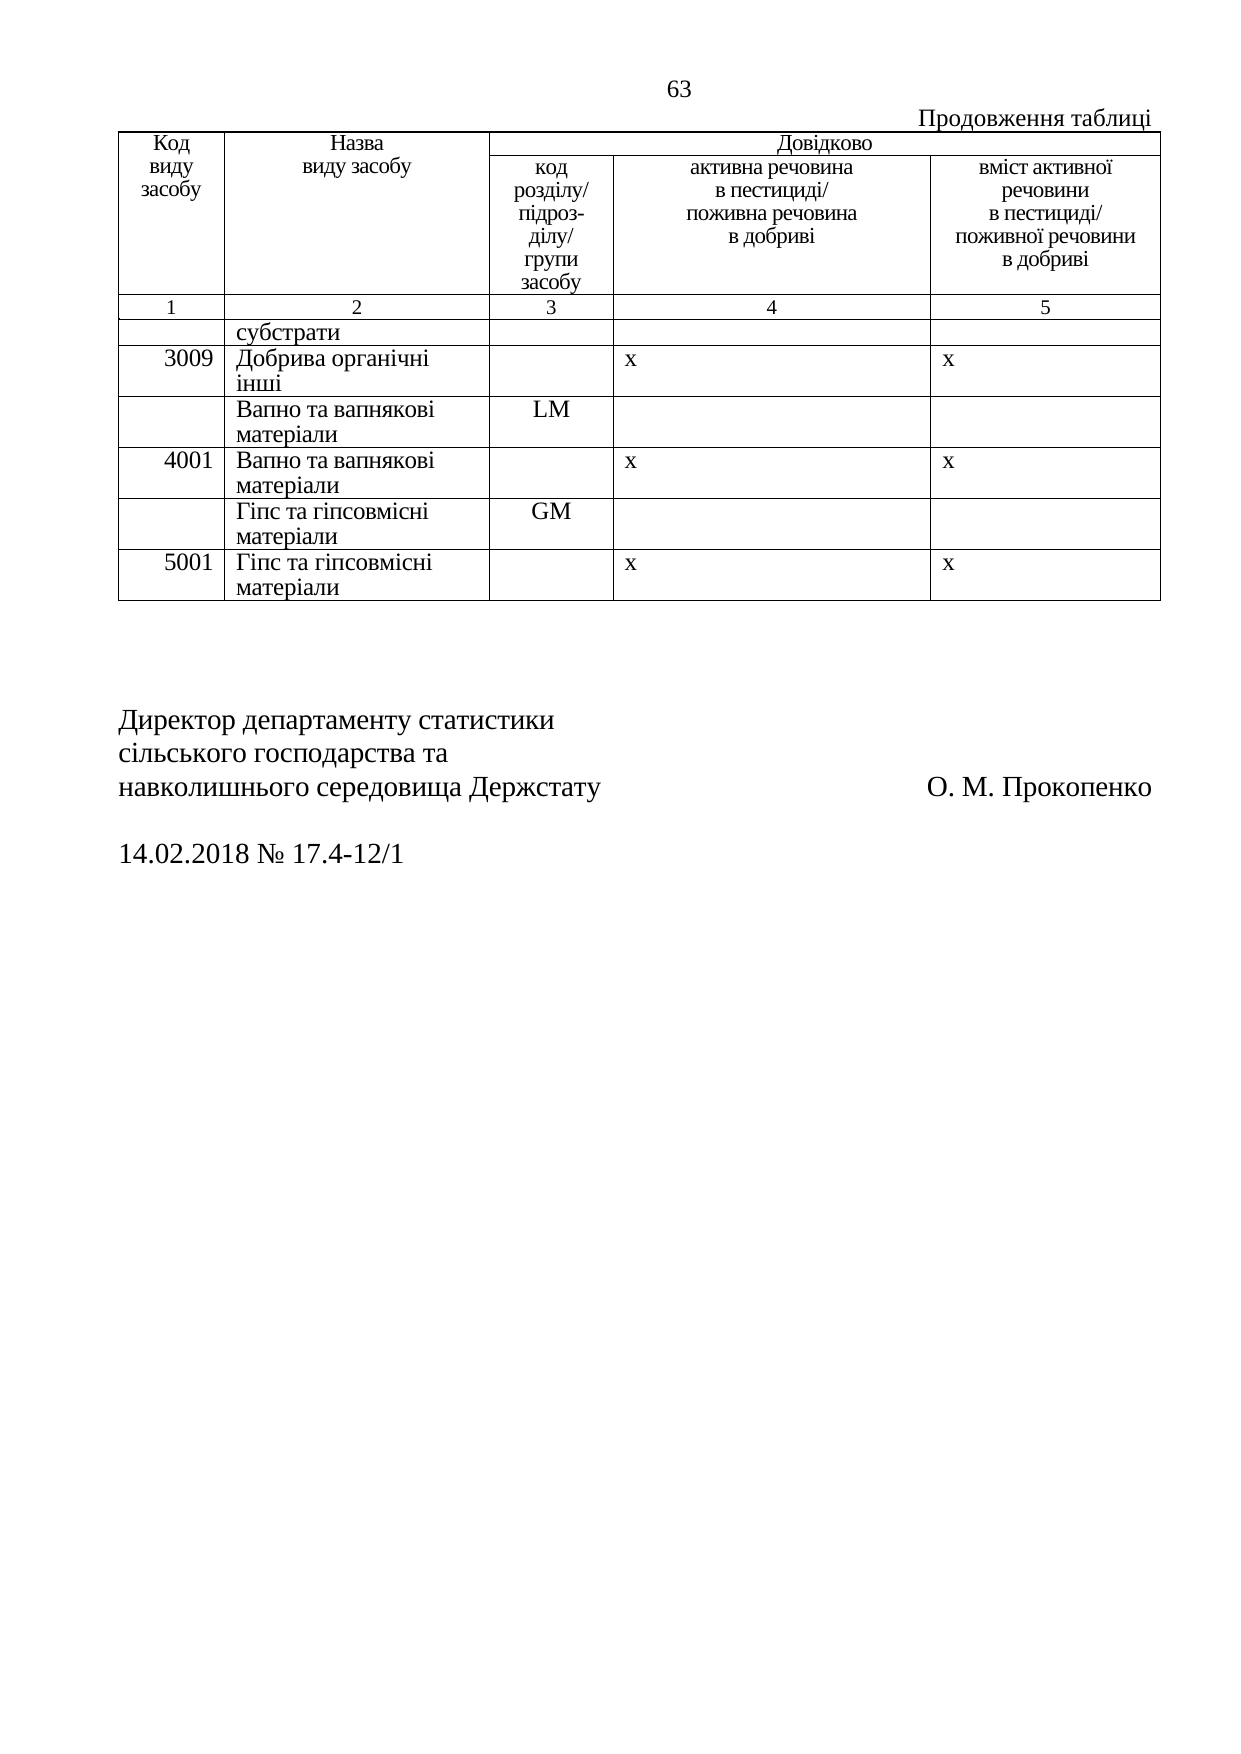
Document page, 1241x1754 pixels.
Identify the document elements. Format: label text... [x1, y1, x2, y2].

table_cell код розділу/ підроз-ділу/ групи засобу [490, 156, 613, 294]
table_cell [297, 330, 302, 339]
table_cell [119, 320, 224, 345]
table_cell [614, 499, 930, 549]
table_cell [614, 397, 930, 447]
text Директор департаменту статистики [118, 702, 1181, 735]
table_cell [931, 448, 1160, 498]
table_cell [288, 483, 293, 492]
table_cell 4 [614, 295, 930, 319]
table_cell 1 [119, 295, 224, 319]
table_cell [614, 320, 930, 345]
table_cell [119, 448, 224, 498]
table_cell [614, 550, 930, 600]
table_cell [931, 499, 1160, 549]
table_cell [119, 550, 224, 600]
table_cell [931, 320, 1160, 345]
table_cell 5 [931, 295, 1160, 319]
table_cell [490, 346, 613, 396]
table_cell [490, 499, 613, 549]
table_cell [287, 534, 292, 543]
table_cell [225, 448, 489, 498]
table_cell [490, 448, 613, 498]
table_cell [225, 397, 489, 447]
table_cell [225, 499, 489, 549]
text 14.02.2018 № 17.4-12/1 [118, 836, 1181, 869]
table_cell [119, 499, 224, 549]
text сільського господарства та [118, 735, 1181, 769]
table_cell 3 [490, 295, 613, 319]
table_header Код виду засобу [119, 133, 224, 294]
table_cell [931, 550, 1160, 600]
table_header Довідково [490, 133, 1160, 155]
text навколишнього середовища Держстату О. М. Прокопенко [118, 769, 1181, 802]
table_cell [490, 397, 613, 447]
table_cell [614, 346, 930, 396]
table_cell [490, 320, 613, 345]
table_cell вміст активної речовини в пестициді/ поживної речовини в добриві [931, 156, 1160, 294]
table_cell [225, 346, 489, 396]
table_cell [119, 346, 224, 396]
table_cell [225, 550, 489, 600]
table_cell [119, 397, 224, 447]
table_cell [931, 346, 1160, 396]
table_header Назва виду засобу [225, 133, 489, 294]
table_cell 2 [225, 295, 489, 319]
table_cell активна речовина в пестициді/ поживна речовина в добриві [614, 156, 930, 294]
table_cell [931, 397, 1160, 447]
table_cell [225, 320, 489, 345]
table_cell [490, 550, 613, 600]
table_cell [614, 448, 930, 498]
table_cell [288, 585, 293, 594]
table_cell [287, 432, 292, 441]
